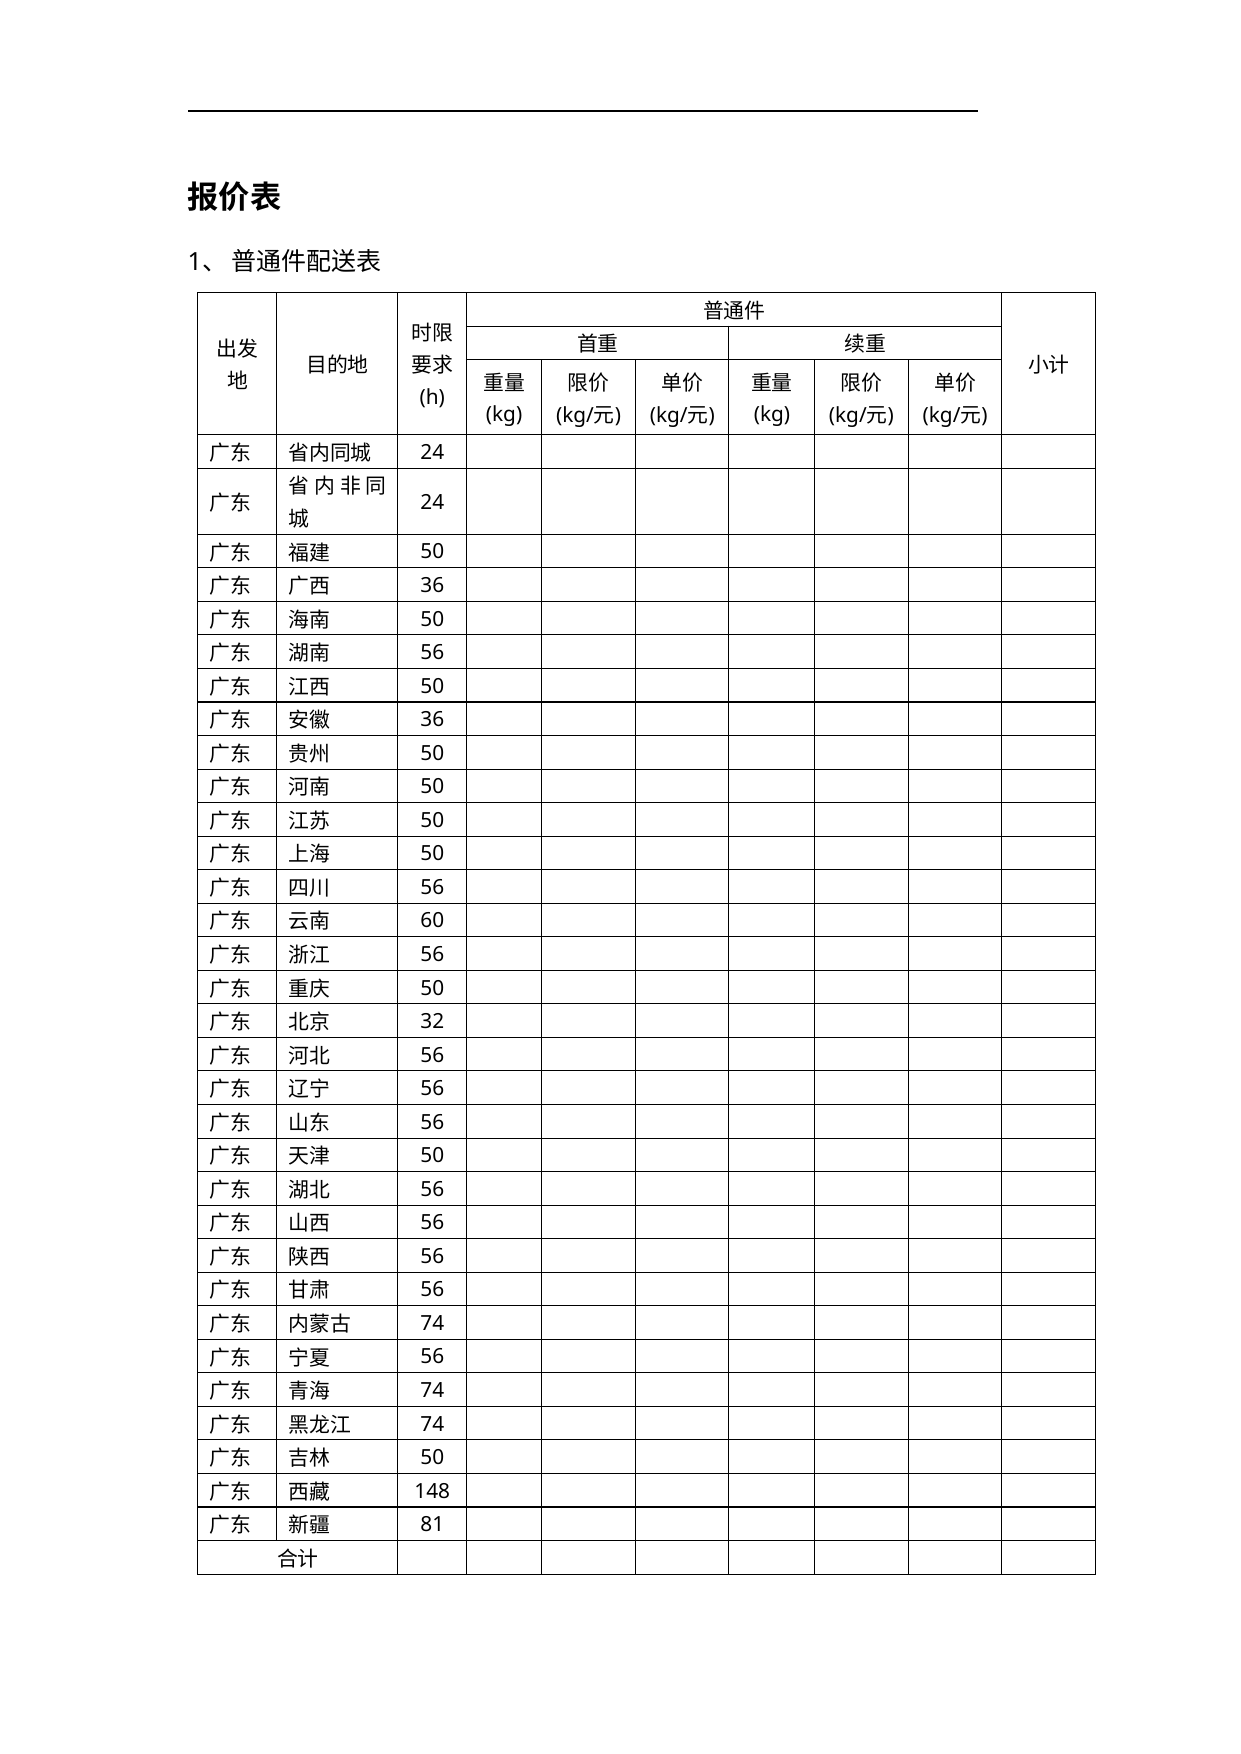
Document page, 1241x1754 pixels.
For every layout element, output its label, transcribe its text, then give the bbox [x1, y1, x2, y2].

table_cell 合计 [198, 1541, 397, 1573]
table_cell 广东 [198, 770, 276, 802]
table_cell [1002, 1373, 1095, 1406]
table_cell [467, 736, 541, 768]
table_cell 36 [398, 703, 466, 735]
table_cell [1002, 1306, 1095, 1339]
table_cell [636, 635, 728, 668]
table_cell 天津 [277, 1139, 397, 1171]
table_cell [542, 1306, 635, 1339]
table_cell [815, 535, 908, 567]
table_cell 湖北 [277, 1172, 397, 1204]
table_cell [1002, 1273, 1095, 1305]
table_cell 重量 (kg) [729, 360, 814, 434]
table_cell [815, 870, 908, 903]
table_cell [542, 535, 635, 567]
table_cell [815, 1474, 908, 1506]
table_cell [636, 870, 728, 903]
table_cell [1002, 568, 1095, 601]
table_cell [815, 1373, 908, 1406]
table_cell 江西 [277, 669, 397, 701]
table_cell 广东 [198, 469, 276, 534]
table_cell [467, 1440, 541, 1473]
table_cell [467, 1474, 541, 1506]
table_header 小计 [1002, 293, 1095, 434]
table_cell [467, 1071, 541, 1104]
table_cell [467, 837, 541, 869]
table_cell 56 [398, 1172, 466, 1204]
table_cell [542, 803, 635, 836]
table_cell 广东 [198, 1105, 276, 1137]
table_cell [467, 1139, 541, 1171]
table_cell [1002, 469, 1095, 534]
table_cell [909, 1407, 1001, 1439]
table_cell [909, 736, 1001, 768]
table_cell 56 [398, 1273, 466, 1305]
table_cell 四川 [277, 870, 397, 903]
table_cell [467, 803, 541, 836]
table_cell [467, 1239, 541, 1272]
table_cell [636, 1340, 728, 1372]
table_cell 重量 (kg) [467, 360, 541, 434]
table_cell [542, 770, 635, 802]
table_cell [467, 1004, 541, 1037]
table_cell [636, 770, 728, 802]
table_cell [542, 669, 635, 701]
table_cell [815, 1239, 908, 1272]
table_cell 50 [398, 736, 466, 768]
table_cell [909, 770, 1001, 802]
table_cell 河南 [277, 770, 397, 802]
table_cell 首重 [467, 327, 728, 359]
table_cell 56 [398, 870, 466, 903]
table_cell 湖南 [277, 635, 397, 668]
table_cell [815, 837, 908, 869]
table_cell [467, 904, 541, 936]
table_cell [467, 669, 541, 701]
table_cell 60 [398, 904, 466, 936]
table_cell [1002, 937, 1095, 970]
table_cell 广东 [198, 1340, 276, 1372]
table_cell 广东 [198, 602, 276, 634]
table_cell [542, 1105, 635, 1137]
table_cell 50 [398, 837, 466, 869]
table_cell 广东 [198, 1273, 276, 1305]
table_cell [815, 1440, 908, 1473]
table_cell 56 [398, 635, 466, 668]
table_cell [1002, 971, 1095, 1003]
table_cell 黑龙江 [277, 1407, 397, 1439]
table_cell 广东 [198, 635, 276, 668]
table_cell [1002, 1071, 1095, 1104]
table_cell 广东 [198, 971, 276, 1003]
table_cell 50 [398, 535, 466, 567]
table_cell [636, 971, 728, 1003]
table_cell [636, 937, 728, 970]
table_cell [815, 1172, 908, 1204]
table_cell [542, 1273, 635, 1305]
table_cell [467, 1541, 541, 1573]
table_cell 广东 [198, 435, 276, 468]
table_cell [729, 703, 814, 735]
table_cell 广东 [198, 1239, 276, 1272]
table_cell [1002, 1004, 1095, 1037]
table_cell 续重 [729, 327, 1001, 359]
text 报价表 [187, 162, 1053, 227]
table_cell [542, 837, 635, 869]
table_header 普通件 [467, 293, 1001, 326]
table_cell [729, 1139, 814, 1171]
table_cell [729, 635, 814, 668]
table_cell [542, 1004, 635, 1037]
table_cell [1002, 635, 1095, 668]
table_cell 81 [398, 1508, 466, 1540]
table_cell [542, 937, 635, 970]
table_cell 广东 [198, 1306, 276, 1339]
table_cell 50 [398, 803, 466, 836]
table_cell [636, 1038, 728, 1070]
table_cell [542, 904, 635, 936]
table_cell [542, 1340, 635, 1372]
table_cell 限价 (kg/元) [542, 360, 635, 434]
table_cell 24 [398, 435, 466, 468]
table_cell [542, 870, 635, 903]
table_cell [467, 1508, 541, 1540]
table_cell [1002, 435, 1095, 468]
table_cell 浙江 [277, 937, 397, 970]
table_cell [909, 635, 1001, 668]
table_cell [636, 703, 728, 735]
table_cell [909, 1105, 1001, 1137]
table_cell [909, 1508, 1001, 1540]
table_cell [636, 469, 728, 534]
table_cell [636, 1273, 728, 1305]
table_cell [636, 904, 728, 936]
table_cell 西藏 [277, 1474, 397, 1506]
table_cell [467, 1340, 541, 1372]
table_cell 陕西 [277, 1239, 397, 1272]
table_cell [729, 669, 814, 701]
table_cell [542, 1038, 635, 1070]
table_cell [909, 1306, 1001, 1339]
table_cell [542, 971, 635, 1003]
table_cell [467, 1105, 541, 1137]
table_header 目的地 [277, 293, 397, 434]
table_cell [729, 1508, 814, 1540]
table_cell [729, 1105, 814, 1137]
table_cell 广东 [198, 904, 276, 936]
table_cell [729, 1474, 814, 1506]
table_cell [636, 1004, 728, 1037]
table_cell [815, 669, 908, 701]
table_cell [729, 1273, 814, 1305]
table_cell [542, 1239, 635, 1272]
table_cell [542, 469, 635, 534]
table_cell [1002, 803, 1095, 836]
table_cell [815, 1407, 908, 1439]
table_cell [729, 1306, 814, 1339]
table_cell [909, 1172, 1001, 1204]
table_cell 50 [398, 1440, 466, 1473]
table_cell [467, 1273, 541, 1305]
table_cell [729, 469, 814, 534]
table_cell 56 [398, 937, 466, 970]
table_cell [542, 1508, 635, 1540]
table_cell [1002, 669, 1095, 701]
table_cell [636, 669, 728, 701]
table_cell [729, 971, 814, 1003]
table_cell [729, 770, 814, 802]
table_cell [467, 1373, 541, 1406]
table_cell [815, 1206, 908, 1238]
table_cell [542, 568, 635, 601]
table_cell [636, 535, 728, 567]
table_cell 广东 [198, 535, 276, 567]
table_cell [729, 904, 814, 936]
table_cell [729, 1038, 814, 1070]
table_cell 广东 [198, 669, 276, 701]
table_cell [636, 1508, 728, 1540]
table_cell [636, 837, 728, 869]
table_cell [909, 803, 1001, 836]
table_cell [729, 1373, 814, 1406]
table_cell [729, 1440, 814, 1473]
table_cell 广东 [198, 736, 276, 768]
table_cell [1002, 1474, 1095, 1506]
table_cell [909, 1206, 1001, 1238]
table_cell [467, 870, 541, 903]
table_cell [636, 1206, 728, 1238]
table_cell 省内同城 [277, 435, 397, 468]
table_cell [815, 469, 908, 534]
table_cell [467, 1306, 541, 1339]
table_cell 安徽 [277, 703, 397, 735]
table_cell [542, 1407, 635, 1439]
table_cell [909, 1273, 1001, 1305]
table_cell [1002, 1508, 1095, 1540]
table_cell [467, 535, 541, 567]
table_cell 56 [398, 1206, 466, 1238]
table_cell 北京 [277, 1004, 397, 1037]
table_cell [636, 1440, 728, 1473]
table_cell 广东 [198, 1508, 276, 1540]
table_cell [542, 1206, 635, 1238]
table_cell 青海 [277, 1373, 397, 1406]
table_cell 甘肃 [277, 1273, 397, 1305]
table_cell [815, 803, 908, 836]
table_cell 广东 [198, 1440, 276, 1473]
table_cell [636, 1373, 728, 1406]
table_cell [636, 602, 728, 634]
table_cell 山东 [277, 1105, 397, 1137]
table_cell [729, 803, 814, 836]
table_cell [542, 1373, 635, 1406]
list 普通件配送表 [187, 227, 1053, 292]
table_cell [909, 535, 1001, 567]
table_cell 广东 [198, 1407, 276, 1439]
table_cell [729, 1239, 814, 1272]
table_cell [729, 1071, 814, 1104]
table_cell 广东 [198, 1038, 276, 1070]
table_cell [542, 703, 635, 735]
table_cell [1002, 1239, 1095, 1272]
table_cell [909, 1340, 1001, 1372]
table_cell 56 [398, 1340, 466, 1372]
table_cell [909, 1541, 1001, 1573]
table_cell 单价 (kg/元) [636, 360, 728, 434]
table_cell [815, 435, 908, 468]
table_cell [909, 937, 1001, 970]
table_cell [467, 1407, 541, 1439]
table_cell [815, 904, 908, 936]
table_cell 海南 [277, 602, 397, 634]
table_cell 广东 [198, 1206, 276, 1238]
table_cell [542, 1139, 635, 1171]
table_cell 广东 [198, 803, 276, 836]
table_cell 广东 [198, 568, 276, 601]
table_cell 56 [398, 1105, 466, 1137]
table_cell [909, 1474, 1001, 1506]
table_cell [729, 937, 814, 970]
table_cell 吉林 [277, 1440, 397, 1473]
table_cell [542, 736, 635, 768]
table_cell [1002, 1206, 1095, 1238]
table_cell 上海 [277, 837, 397, 869]
table_cell [909, 1071, 1001, 1104]
table_cell 江苏 [277, 803, 397, 836]
table_cell [729, 736, 814, 768]
table_cell 74 [398, 1306, 466, 1339]
table_cell [909, 1139, 1001, 1171]
table_cell [729, 837, 814, 869]
table_header 出发地 [198, 293, 276, 434]
table_cell [909, 971, 1001, 1003]
table_cell [909, 1239, 1001, 1272]
table_cell [909, 904, 1001, 936]
table_cell 广东 [198, 1172, 276, 1204]
table_cell [815, 1306, 908, 1339]
table_cell 广东 [198, 1004, 276, 1037]
table_cell [729, 1172, 814, 1204]
table_cell [909, 568, 1001, 601]
table_cell 广东 [198, 870, 276, 903]
table_cell [909, 1440, 1001, 1473]
table_cell [636, 736, 728, 768]
table_cell 50 [398, 971, 466, 1003]
table_cell [909, 669, 1001, 701]
table_cell 24 [398, 469, 466, 534]
table_cell [636, 1105, 728, 1137]
table_cell [1002, 1105, 1095, 1137]
table_cell [1002, 1440, 1095, 1473]
table_cell [815, 1139, 908, 1171]
table_cell 新疆 [277, 1508, 397, 1540]
table_cell 32 [398, 1004, 466, 1037]
table_cell [467, 435, 541, 468]
table_cell [729, 535, 814, 567]
table_cell [815, 736, 908, 768]
table_cell 148 [398, 1474, 466, 1506]
table_cell 宁夏 [277, 1340, 397, 1372]
table_cell [1002, 736, 1095, 768]
table_cell [467, 635, 541, 668]
table_cell [909, 435, 1001, 468]
table_cell 河北 [277, 1038, 397, 1070]
table_cell [909, 870, 1001, 903]
table_cell 重庆 [277, 971, 397, 1003]
table_cell 广东 [198, 1373, 276, 1406]
table_cell 内蒙古 [277, 1306, 397, 1339]
table_cell [815, 1004, 908, 1037]
table_cell 山西 [277, 1206, 397, 1238]
table_cell [815, 770, 908, 802]
table_cell [815, 1273, 908, 1305]
table_cell [909, 1373, 1001, 1406]
table_cell 50 [398, 770, 466, 802]
table_cell [729, 1206, 814, 1238]
table_cell [729, 568, 814, 601]
table_cell 广东 [198, 1474, 276, 1506]
table_cell 广西 [277, 568, 397, 601]
table_cell [636, 1541, 728, 1573]
table_cell [636, 1172, 728, 1204]
table_cell 56 [398, 1038, 466, 1070]
table_cell [467, 770, 541, 802]
table_cell [398, 1541, 466, 1573]
table_cell 省内非同城 [277, 469, 397, 534]
table_cell [467, 1172, 541, 1204]
table_cell [636, 1071, 728, 1104]
table_cell [815, 1105, 908, 1137]
table_cell [636, 1139, 728, 1171]
table_cell 福建 [277, 535, 397, 567]
table_cell 广东 [198, 1139, 276, 1171]
table_cell [1002, 703, 1095, 735]
table_cell [636, 1474, 728, 1506]
table_cell [542, 435, 635, 468]
table_cell [815, 1508, 908, 1540]
table_cell 广东 [198, 837, 276, 869]
table_cell [636, 803, 728, 836]
table_cell [467, 971, 541, 1003]
table_cell [909, 1038, 1001, 1070]
table_cell [729, 435, 814, 468]
table_cell [909, 703, 1001, 735]
table_cell [542, 1071, 635, 1104]
table_cell [729, 870, 814, 903]
table_cell [542, 1474, 635, 1506]
table_cell [729, 1004, 814, 1037]
table_cell 贵州 [277, 736, 397, 768]
table_cell 50 [398, 602, 466, 634]
table_cell [467, 1206, 541, 1238]
table_cell [636, 568, 728, 601]
table_cell [636, 435, 728, 468]
table_cell 限价 (kg/元) [815, 360, 908, 434]
table_cell [1002, 602, 1095, 634]
table_cell [1002, 1139, 1095, 1171]
table_cell 74 [398, 1407, 466, 1439]
table_cell 36 [398, 568, 466, 601]
table_cell 56 [398, 1239, 466, 1272]
table_cell [1002, 535, 1095, 567]
table_cell [1002, 870, 1095, 903]
table_cell [909, 837, 1001, 869]
table_cell [815, 971, 908, 1003]
table_cell [542, 1172, 635, 1204]
table_cell [1002, 770, 1095, 802]
table_cell [815, 1541, 908, 1573]
table_cell [729, 1407, 814, 1439]
table_cell [1002, 904, 1095, 936]
table_cell [729, 1541, 814, 1573]
table_cell [909, 602, 1001, 634]
table_cell 云南 [277, 904, 397, 936]
table_cell [909, 1004, 1001, 1037]
table_cell 辽宁 [277, 1071, 397, 1104]
table_cell [467, 469, 541, 534]
table_cell 广东 [198, 937, 276, 970]
table_cell 广东 [198, 703, 276, 735]
table_cell [815, 602, 908, 634]
table_cell 50 [398, 1139, 466, 1171]
table_cell [467, 602, 541, 634]
table_cell [1002, 1541, 1095, 1573]
table_cell [729, 602, 814, 634]
table_cell [815, 568, 908, 601]
table_cell [729, 1340, 814, 1372]
table_cell 单价 (kg/元) [909, 360, 1001, 434]
table_cell [1002, 837, 1095, 869]
table_cell 50 [398, 669, 466, 701]
table_cell [1002, 1407, 1095, 1439]
table_header 时限 要求 (h) [398, 293, 466, 434]
table_cell [1002, 1172, 1095, 1204]
table_cell [815, 703, 908, 735]
table_cell [815, 635, 908, 668]
table_cell [909, 469, 1001, 534]
table_cell [636, 1306, 728, 1339]
table_cell [467, 937, 541, 970]
table_cell [542, 635, 635, 668]
table_cell [815, 937, 908, 970]
table_cell 广东 [198, 1071, 276, 1104]
table_cell [815, 1071, 908, 1104]
table_cell [467, 568, 541, 601]
table_cell [467, 1038, 541, 1070]
table_cell [542, 602, 635, 634]
table_cell [1002, 1038, 1095, 1070]
table_cell [815, 1340, 908, 1372]
table_cell [467, 703, 541, 735]
table_cell [815, 1038, 908, 1070]
table_cell [542, 1440, 635, 1473]
table_cell 74 [398, 1373, 466, 1406]
table_cell [1002, 1340, 1095, 1372]
table_cell [636, 1407, 728, 1439]
table_cell [636, 1239, 728, 1272]
table_cell 56 [398, 1071, 466, 1104]
table_cell [542, 1541, 635, 1573]
